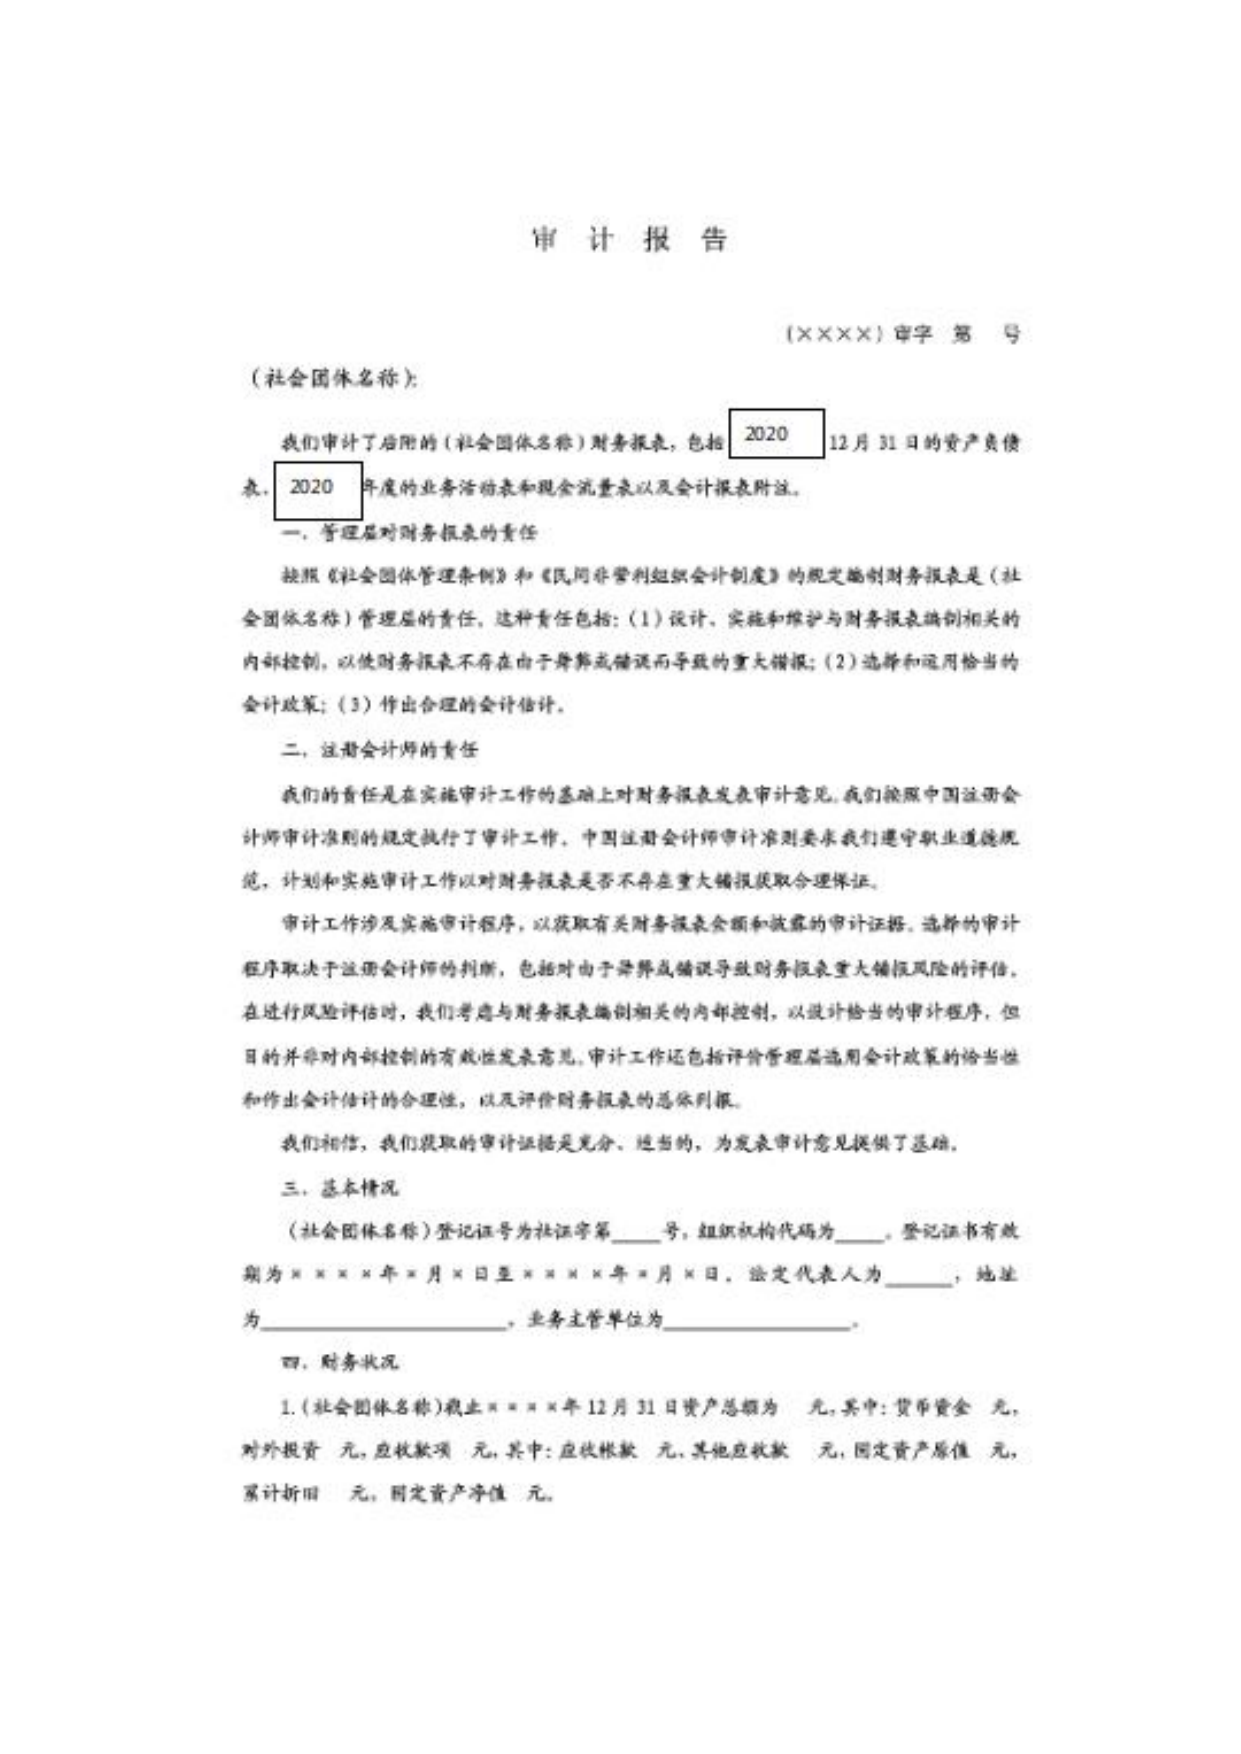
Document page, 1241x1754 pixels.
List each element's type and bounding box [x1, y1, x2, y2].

picture [187, 162, 1097, 1585]
